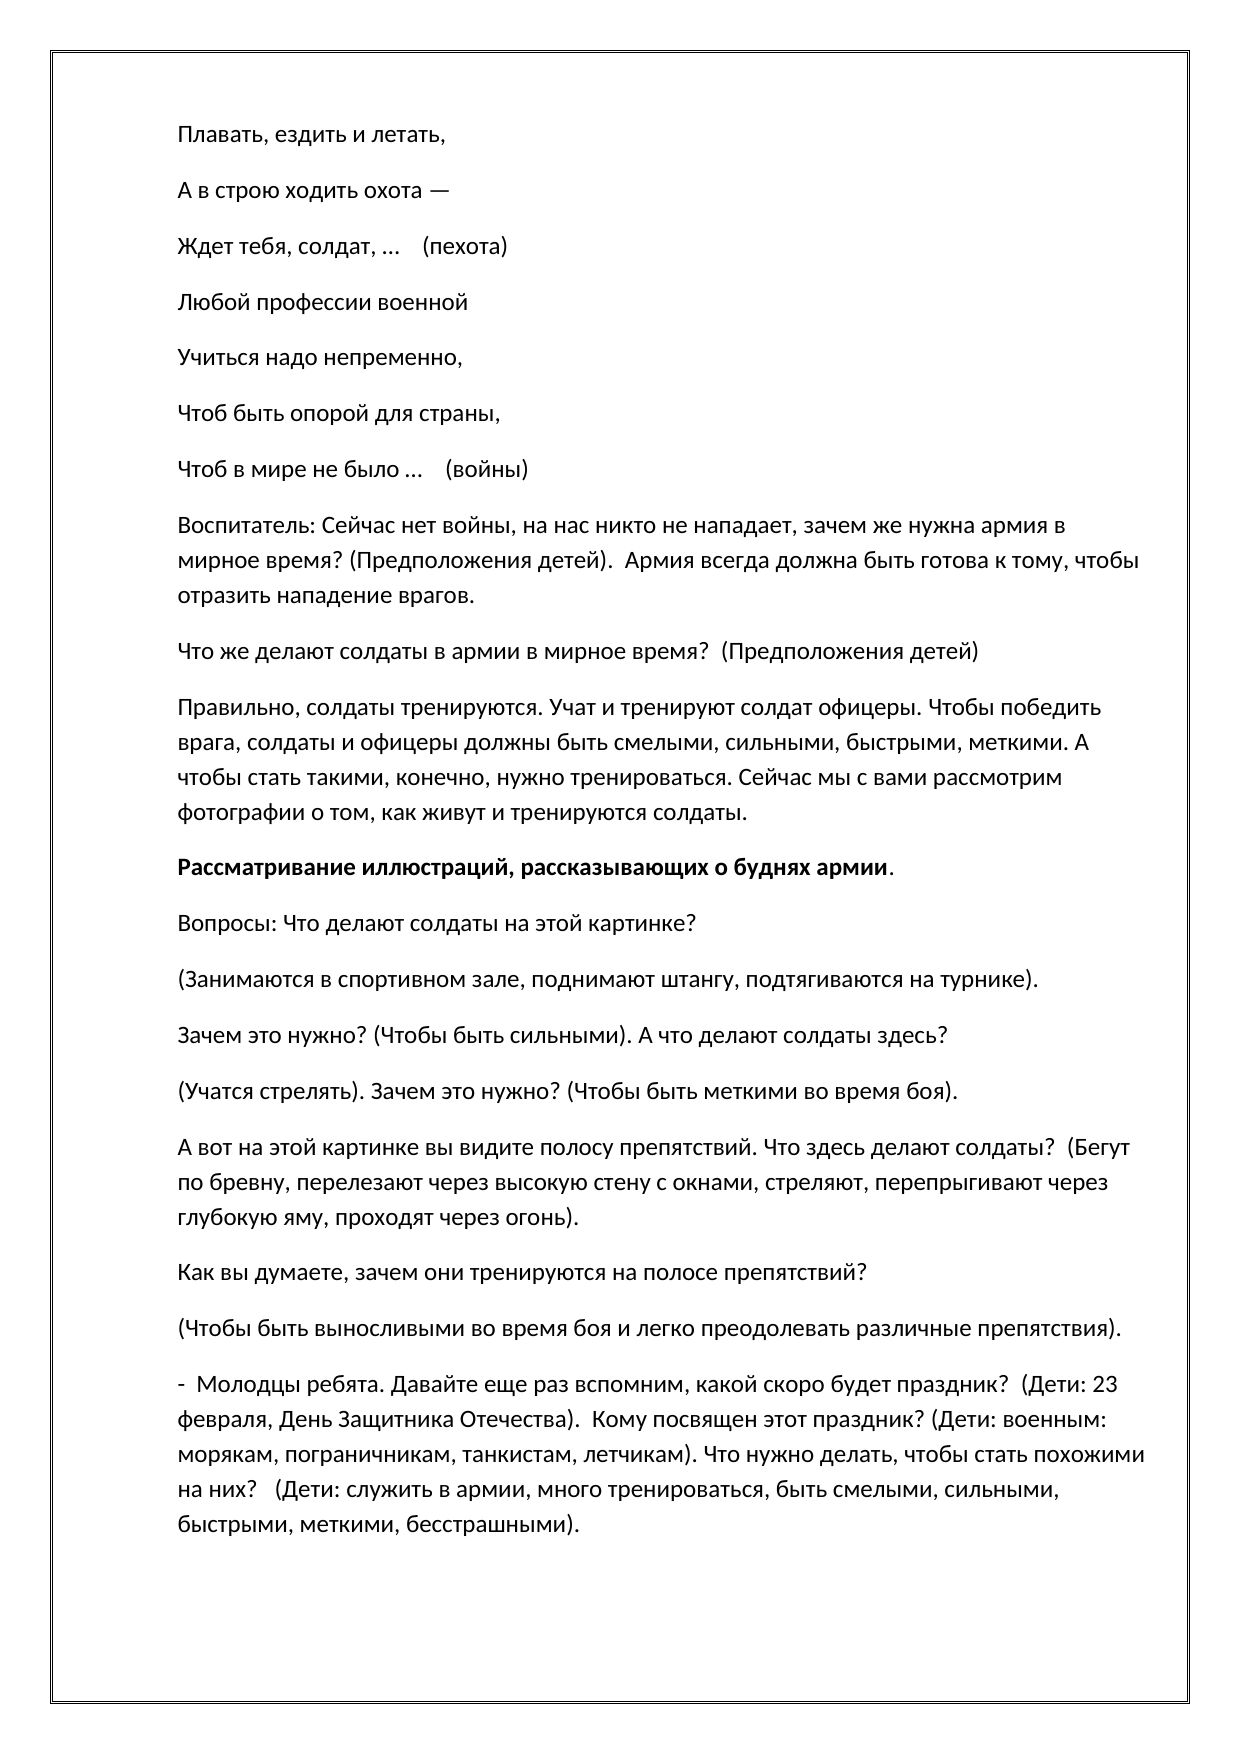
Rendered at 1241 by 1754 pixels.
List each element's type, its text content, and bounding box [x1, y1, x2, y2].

text Что же делают солдаты в армии в мирное время? (Предположения детей) [177, 635, 1152, 665]
text Правильно, солдаты тренируются. Учат и тренируют солдат офицеры. Чтобы победить врага, солдаты и офицеры должны быть смелыми, сильными, быстрыми, меткими. А чтобы стать такими, конечно, нужно тренироваться. Сейчас мы с вами рассмотрим фотографии о том, как живут и тренируются солдаты. [177, 691, 1152, 826]
text Плавать, ездить и летать, [177, 118, 1152, 149]
text Рассматривание иллюстраций, рассказывающих о буднях армии. [177, 851, 1152, 882]
text (Чтобы быть выносливыми во время боя и легко преодолевать различные препятствия). [177, 1312, 1152, 1343]
text Чтоб быть опорой для страны, [177, 397, 1152, 428]
text Как вы думаете, зачем они тренируются на полосе препятствий? [177, 1256, 1152, 1287]
text Любой профессии военной [177, 286, 1152, 316]
text Вопросы: Что делают солдаты на этой картинке? [177, 907, 1152, 938]
text А в строю ходить охота — [177, 174, 1152, 204]
text Чтоб в мире не было … (войны) [177, 453, 1152, 484]
text Учиться надо непременно, [177, 341, 1152, 372]
text - Молодцы ребята. Давайте еще раз вспомним, какой скоро будет праздник? (Дети: 23 февраля, День Защитника Отечества). Кому посвящен этот праздник? (Дети: военным: морякам, пограничникам, танкистам, летчикам). Что нужно делать, чтобы стать похожими на них? (Дети: служить в армии, много тренироваться, быть смелыми, сильными, быстрыми, меткими, бесстрашными). [177, 1368, 1152, 1539]
text Зачем это нужно? (Чтобы быть сильными). А что делают солдаты здесь? [177, 1019, 1152, 1049]
text Ждет тебя, солдат, … (пехота) [177, 230, 1152, 260]
text А вот на этой картинке вы видите полосу препятствий. Что здесь делают солдаты? (Бегут по бревну, перелезают через высокую стену с окнами, стреляют, перепрыгивают через глубокую яму, проходят через огонь). [177, 1131, 1152, 1231]
text Воспитатель: Сейчас нет войны, на нас никто не нападает, зачем же нужна армия в мирное время? (Предположения детей). Армия всегда должна быть готова к тому, чтобы отразить нападение врагов. [177, 509, 1152, 609]
text (Занимаются в спортивном зале, поднимают штангу, подтягиваются на турнике). [177, 963, 1152, 994]
text (Учатся стрелять). Зачем это нужно? (Чтобы быть меткими во время боя). [177, 1075, 1152, 1105]
